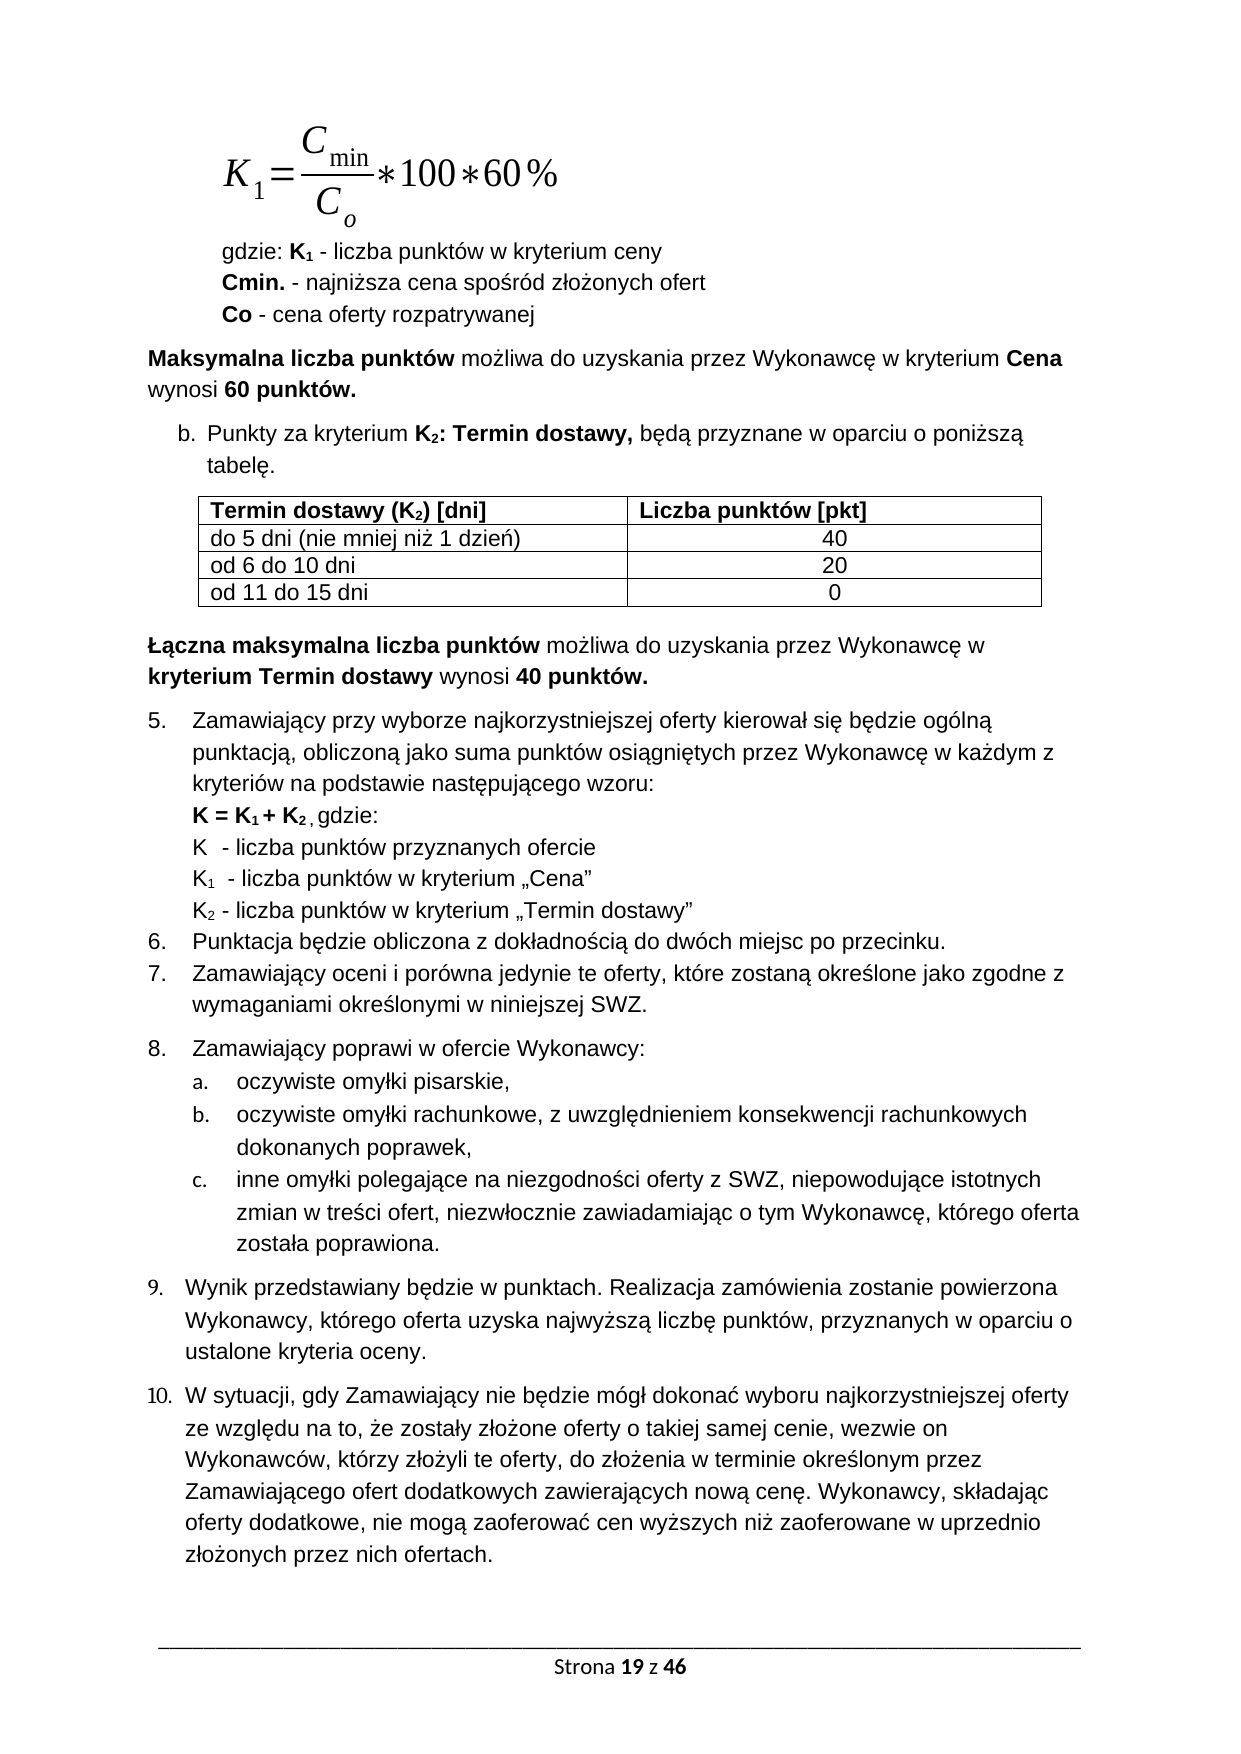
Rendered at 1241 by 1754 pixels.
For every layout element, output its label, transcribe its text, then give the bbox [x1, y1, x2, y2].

list W sytuacji, gdy Zamawiający nie będzie mógł dokonać wyboru najkorzystniejszej oferty ze względu na to, że zostały złożone oferty o takiej samej cenie, wezwie on Wykonawców, którzy złożyli te oferty, do złożenia w terminie określonym przez Zamawiającego ofert dodatkowych zawierających nową cenę. Wykonawcy, składając oferty dodatkowe, nie mogą zaoferować cen wyższych niż zaoferowane w uprzednio złożonych przez nich ofertach. [148, 1382, 1078, 1567]
list Wynik przedstawiany będzie w punktach. Realizacja zamówienia zostanie powierzona Wykonawcy, którego oferta uzyska najwyższą liczbę punktów, przyznanych w oparciu o ustalone kryteria oceny. [148, 1274, 1092, 1364]
text K = K1 + K2 , gdzie: [192, 802, 1092, 828]
text K1 - liczba punktów w kryterium „Cena” [192, 865, 1092, 891]
list oczywiste omyłki pisarskie, [192, 1067, 1092, 1095]
text Łączna maksymalna liczba punktów możliwa do uzyskania przez Wykonawcę w kryterium Termin dostawy wynosi 40 punktów. [148, 632, 1092, 689]
list inne omyłki polegające na niezgodności oferty z SWZ, niepowodujące istotnych zmian w treści ofert, niezwłocznie zawiadamiając o tym Wykonawcę, którego oferta została poprawiona. [192, 1165, 1092, 1256]
list Zamawiający przy wyborze najkorzystniejszej oferty kierował się będzie ogólną punktacją, obliczoną jako suma punktów osiągniętych przez Wykonawcę w każdym z kryteriów na podstawie następującego wzoru: [148, 707, 1092, 797]
list Zamawiający oceni i porówna jedynie te oferty, które zostaną określone jako zgodne z wymaganiami określonymi w niniejszej SWZ. [148, 960, 1092, 1018]
table_header Termin dostawy (K2) [dni] [199, 497, 627, 523]
table_cell od 11 do 15 dni [199, 579, 627, 606]
text Co - cena oferty rozpatrywanej [148, 301, 1092, 327]
list Zamawiający poprawi w ofercie Wykonawcy: [148, 1035, 1092, 1062]
text K - liczba punktów przyznanych ofercie [192, 833, 1092, 860]
table_cell 0 [628, 579, 1041, 606]
text Maksymalna liczba punktów możliwa do uzyskania przez Wykonawcę w kryterium Cena wynosi 60 punktów. [148, 345, 1092, 403]
table_cell 40 [628, 525, 1041, 551]
text gdzie: K1 - liczba punktów w kryterium ceny [148, 238, 1092, 264]
list oczywiste omyłki rachunkowe, z uwzględnieniem konsekwencji rachunkowych dokonanych poprawek, [192, 1101, 1092, 1160]
table_cell 20 [628, 552, 1041, 578]
table_header Liczba punktów [pkt] [628, 497, 1041, 523]
text K2 - liczba punktów w kryterium „Termin dostawy” [192, 897, 1092, 923]
table_cell do 5 dni (nie mniej niż 1 dzień) [199, 525, 627, 551]
text Cmin. - najniższa cena spośród złożonych ofert [148, 269, 1092, 296]
table_cell od 6 do 10 dni [199, 552, 627, 578]
list Punktacja będzie obliczona z dokładnością do dwóch miejsc po przecinku. [148, 928, 1092, 954]
list Punkty za kryterium K2: Termin dostawy, będą przyznane w oparciu o poniższą tabelę. [177, 420, 1092, 478]
